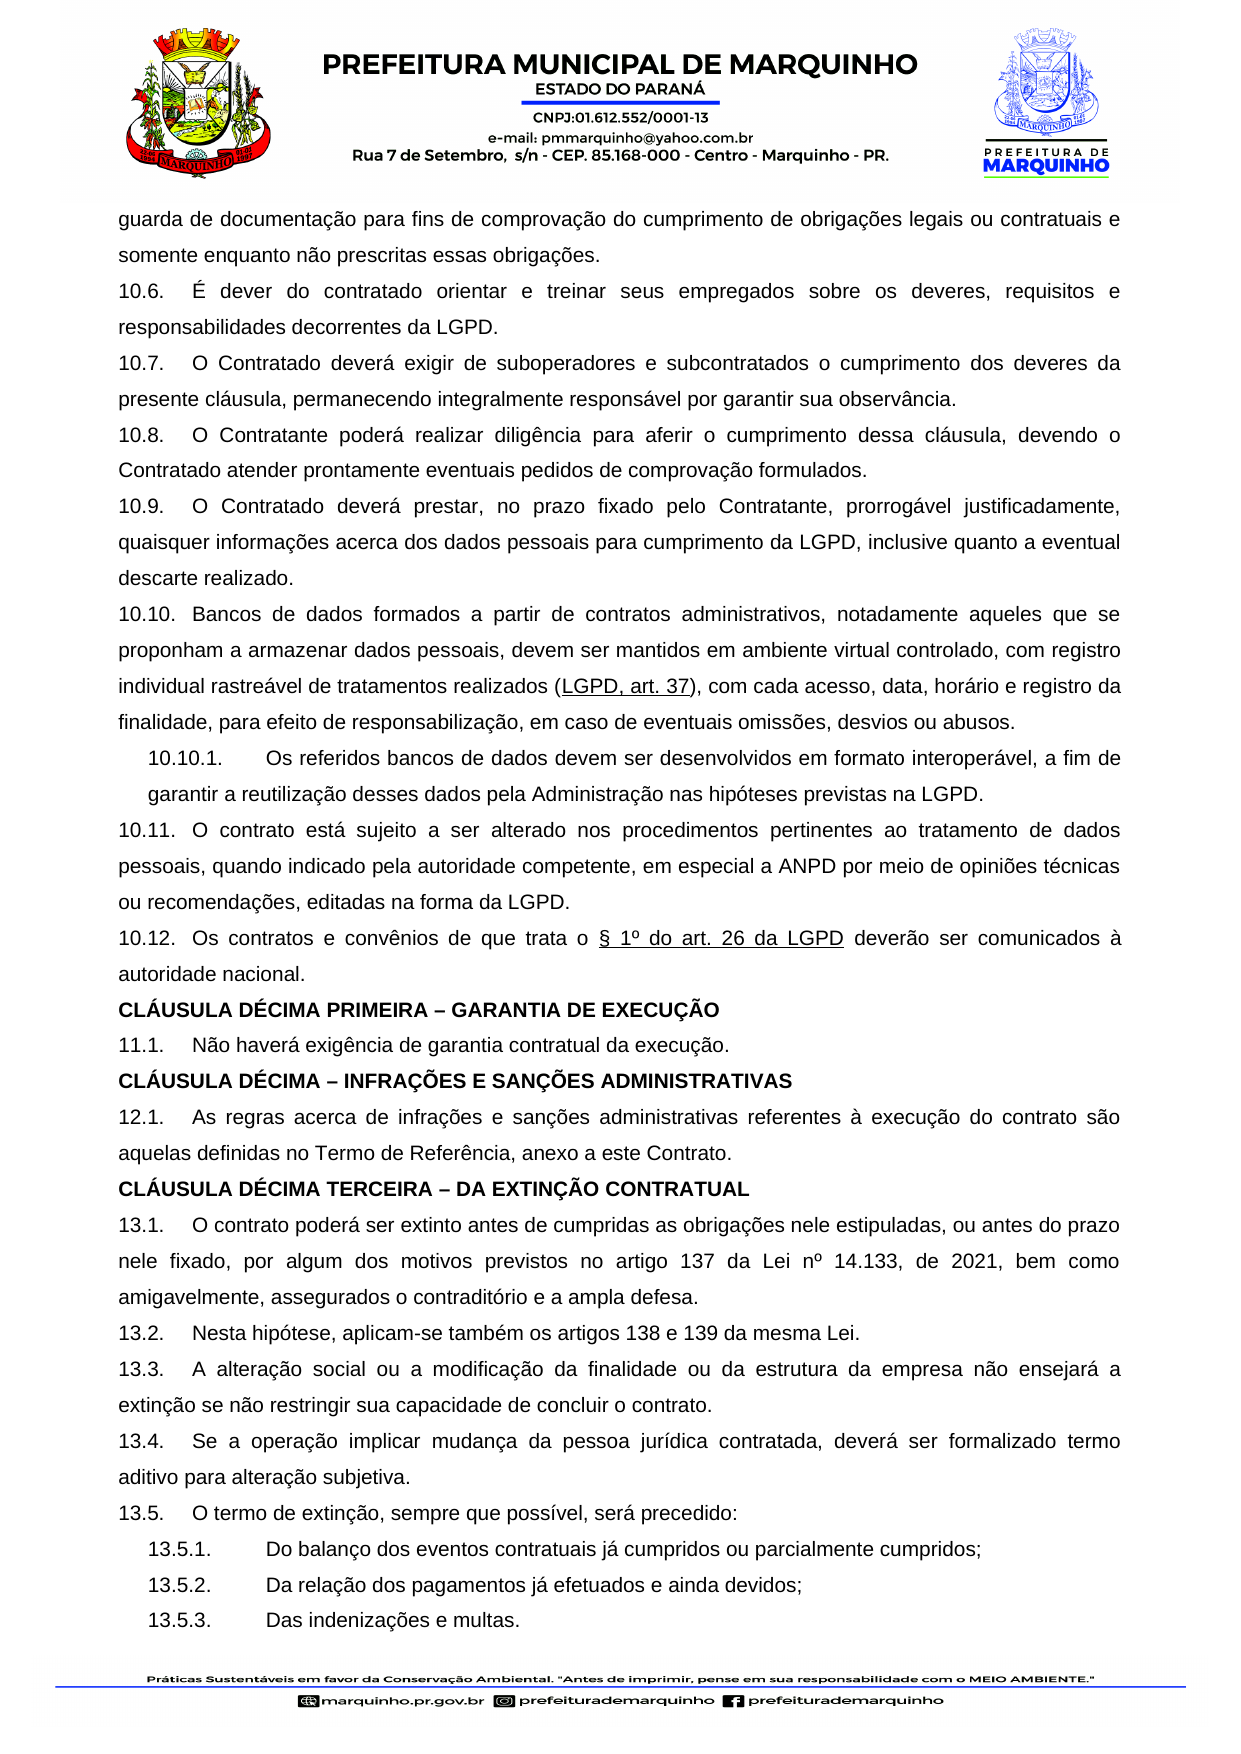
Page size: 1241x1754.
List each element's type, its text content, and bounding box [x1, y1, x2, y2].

list Se a operação implicar mudança da pessoa jurídica contratada, deverá ser formalizado termo aditivo para alteração subjetiva. [118, 1429, 1122, 1488]
list O contrato está sujeito a ser alterado nos procedimentos pertinentes ao tratamento de dados pessoais, quando indicado pela autoridade competente, em especial a ANPD por meio de opiniões técnicas ou recomendações, editadas na forma da LGPD. [118, 818, 1122, 913]
list Da relação dos pagamentos já efetuados e ainda devidos; [148, 1572, 1122, 1596]
text CLÁUSULA DÉCIMA TERCEIRA – DA EXTINÇÃO CONTRATUAL [118, 1177, 1122, 1201]
text CLÁUSULA DÉCIMA – INFRAÇÕES E SANÇÕES ADMINISTRATIVAS [118, 1069, 1122, 1093]
picture [60, 0, 1181, 203]
text CLÁUSULA DÉCIMA PRIMEIRA – GARANTIA DE EXECUÇÃO [118, 997, 1122, 1021]
list Os contratos e convênios de que trata o § 1º do art. 26 da LGPD deverão ser comunicados à autoridade nacional. [118, 926, 1122, 985]
list Não haverá exigência de garantia contratual da execução. [118, 1033, 1122, 1057]
list Do balanço dos eventos contratuais já cumpridos ou parcialmente cumpridos; [148, 1536, 1122, 1560]
list Os referidos bancos de dados devem ser desenvolvidos em formato interoperável, a fim de garantir a reutilização desses dados pela Administração nas hipóteses previstas na LGPD. [148, 746, 1122, 806]
list As regras acerca de infrações e sanções administrativas referentes à execução do contrato são aquelas definidas no Termo de Referência, anexo a este Contrato. [118, 1105, 1122, 1165]
list É dever do contratado orientar e treinar seus empregados sobre os deveres, requisitos e responsabilidades decorrentes da LGPD. [118, 279, 1122, 338]
picture [31, 1655, 1210, 1727]
list O contrato poderá ser extinto antes de cumpridas as obrigações nele estipuladas, ou antes do prazo nele fixado, por algum dos motivos previstos no artigo 137 da Lei nº 14.133, de 2021, bem como amigavelmente, assegurados o contraditório e a ampla defesa. [118, 1213, 1122, 1309]
list Das indenizações e multas. [148, 1608, 1122, 1632]
list O Contratado deverá prestar, no prazo fixado pelo Contratante, prorrogável justificadamente, quaisquer informações acerca dos dados pessoais para cumprimento da LGPD, inclusive quanto a eventual descarte realizado. [118, 494, 1122, 590]
list O Contratado deverá exigir de suboperadores e subcontratados o cumprimento dos deveres da presente cláusula, permanecendo integralmente responsável por garantir sua observância. [118, 351, 1122, 410]
list O Contratante poderá realizar diligência para aferir o cumprimento dessa cláusula, devendo o Contratado atender prontamente eventuais pedidos de comprovação formulados. [118, 422, 1122, 482]
list A alteração social ou a modificação da finalidade ou da estrutura da empresa não ensejará a extinção se não restringir sua capacidade de concluir o contrato. [118, 1357, 1122, 1417]
list O termo de extinção, sempre que possível, será precedido: [118, 1501, 1122, 1524]
list Nesta hipótese, aplicam-se também os artigos 138 e 139 da mesma Lei. [118, 1321, 1122, 1345]
list Bancos de dados formados a partir de contratos administrativos, notadamente aqueles que se proponham a armazenar dados pessoais, devem ser mantidos em ambiente virtual controlado, com registro individual rastreável de tratamentos realizados (LGPD, art. 37), com cada acesso, data, horário e registro da finalidade, para efeito de responsabilização, em caso de eventuais omissões, desvios ou abusos. [118, 602, 1122, 734]
